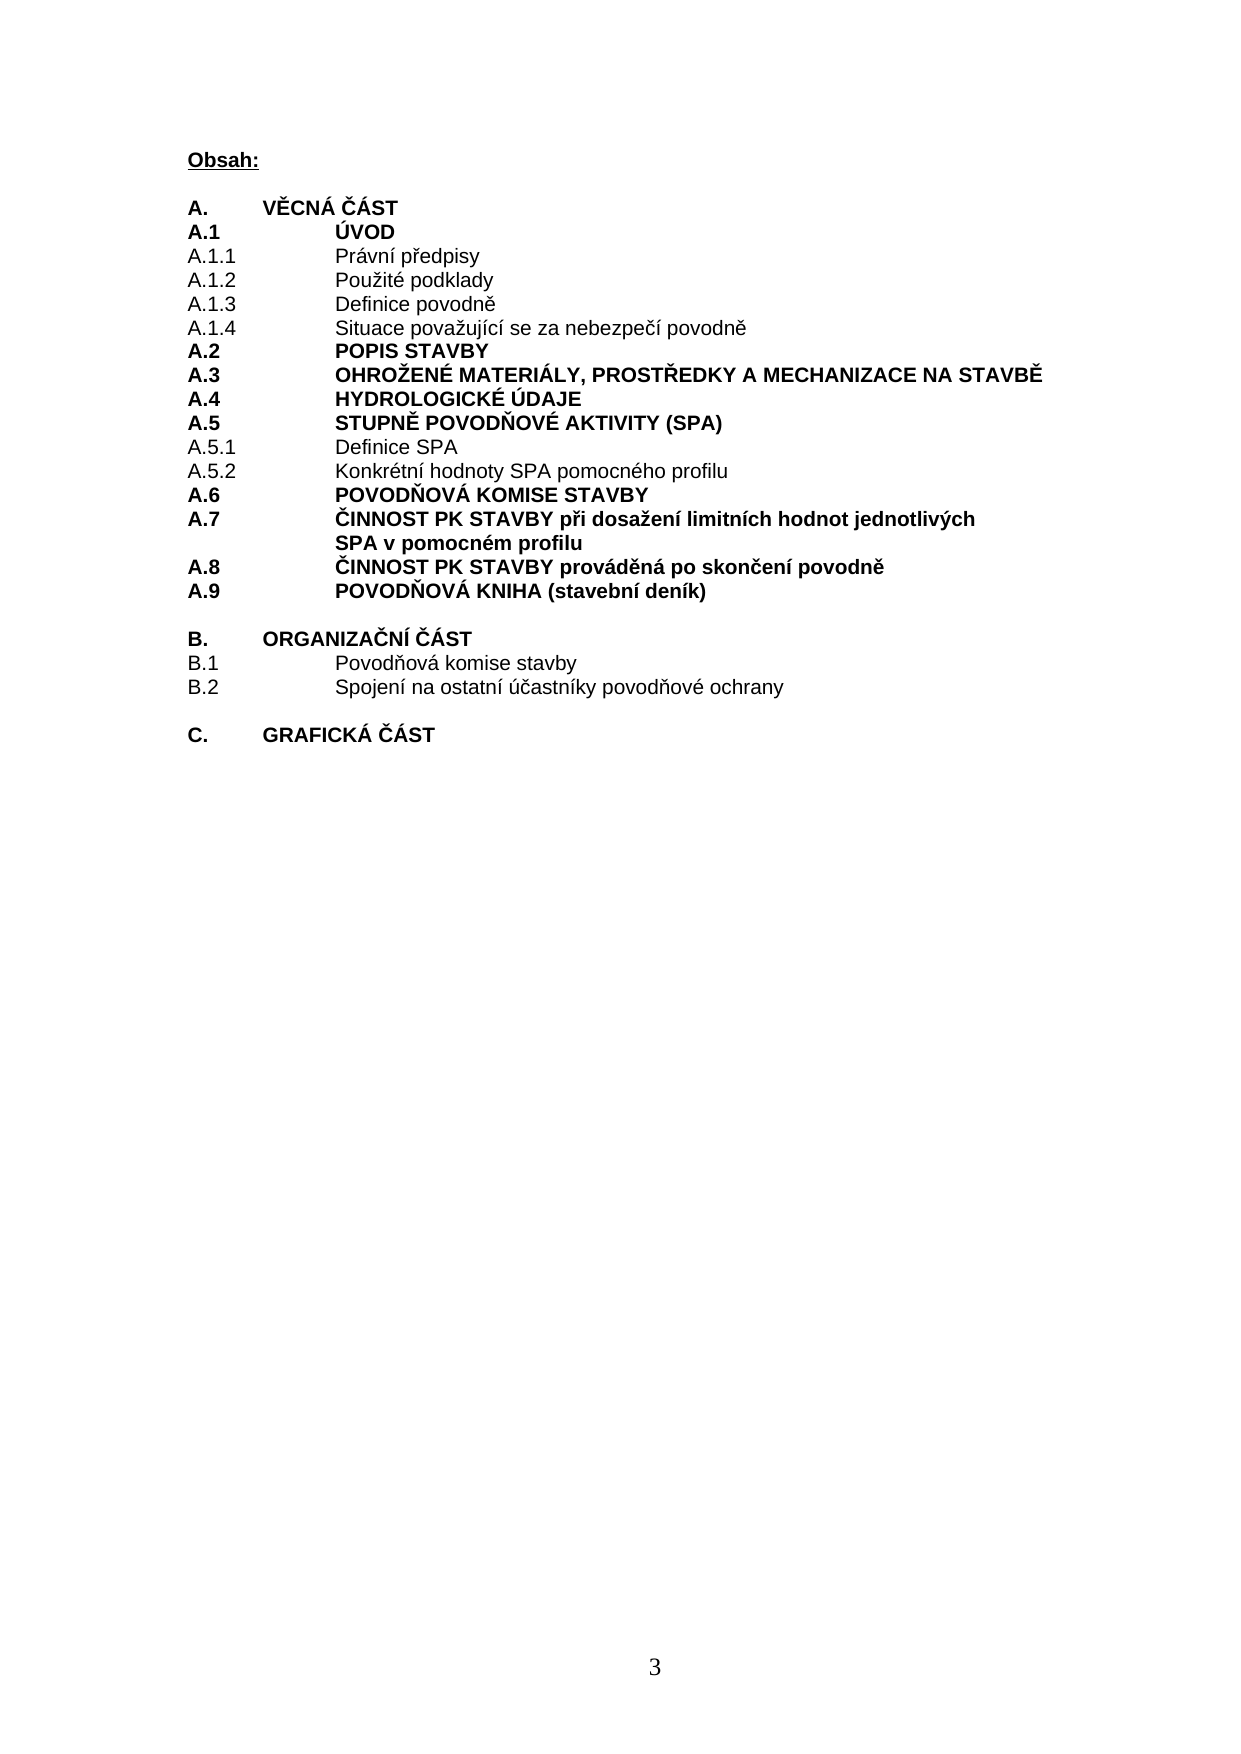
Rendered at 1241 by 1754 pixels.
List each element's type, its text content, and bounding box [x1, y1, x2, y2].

text SPA v pomocném profilu [261, 531, 1122, 555]
text A.3 OHROŽENÉ MATERIÁLY, PROSTŘEDKY A MECHANIZACE NA STAVBĚ [187, 363, 1122, 387]
text A.2 POPIS STAVBY [187, 339, 1122, 363]
text A.1.4 Situace považující se za nebezpečí povodně [187, 315, 1122, 339]
text A.1.3 Definice povodně [187, 291, 1122, 315]
text A.5 STUPNĚ POVODŇOVÉ AKTIVITY (SPA) [187, 411, 1122, 435]
text A.7 ČINNOST PK STAVBY při dosažení limitních hodnot jednotlivých [187, 507, 1122, 531]
text B.1 Povodňová komise stavby [187, 651, 1122, 675]
text A.6 POVODŇOVÁ KOMISE STAVBY [187, 483, 1122, 507]
list VĚCNÁ ČÁST [187, 196, 1122, 219]
text A.8 ČINNOST PK STAVBY prováděná po skončení povodně [187, 555, 1122, 579]
text A.1.1 Právní předpisy [187, 243, 1122, 267]
text A.1 ÚVOD [187, 219, 1122, 243]
text A.9 POVODŇOVÁ KNIHA (stavební deník) [187, 579, 1122, 603]
text A.5.1 Definice SPA [187, 435, 1122, 459]
text Obsah: [187, 148, 1122, 172]
list GRAFICKÁ ČÁST [187, 723, 1122, 747]
text A.4 HYDROLOGICKÉ ÚDAJE [187, 387, 1122, 411]
list ORGANIZAČNÍ ČÁST [187, 627, 1122, 651]
text A.5.2 Konkrétní hodnoty SPA pomocného profilu [187, 459, 1122, 483]
text B.2 Spojení na ostatní účastníky povodňové ochrany [187, 675, 1122, 699]
text A.1.2 Použité podklady [187, 267, 1122, 291]
